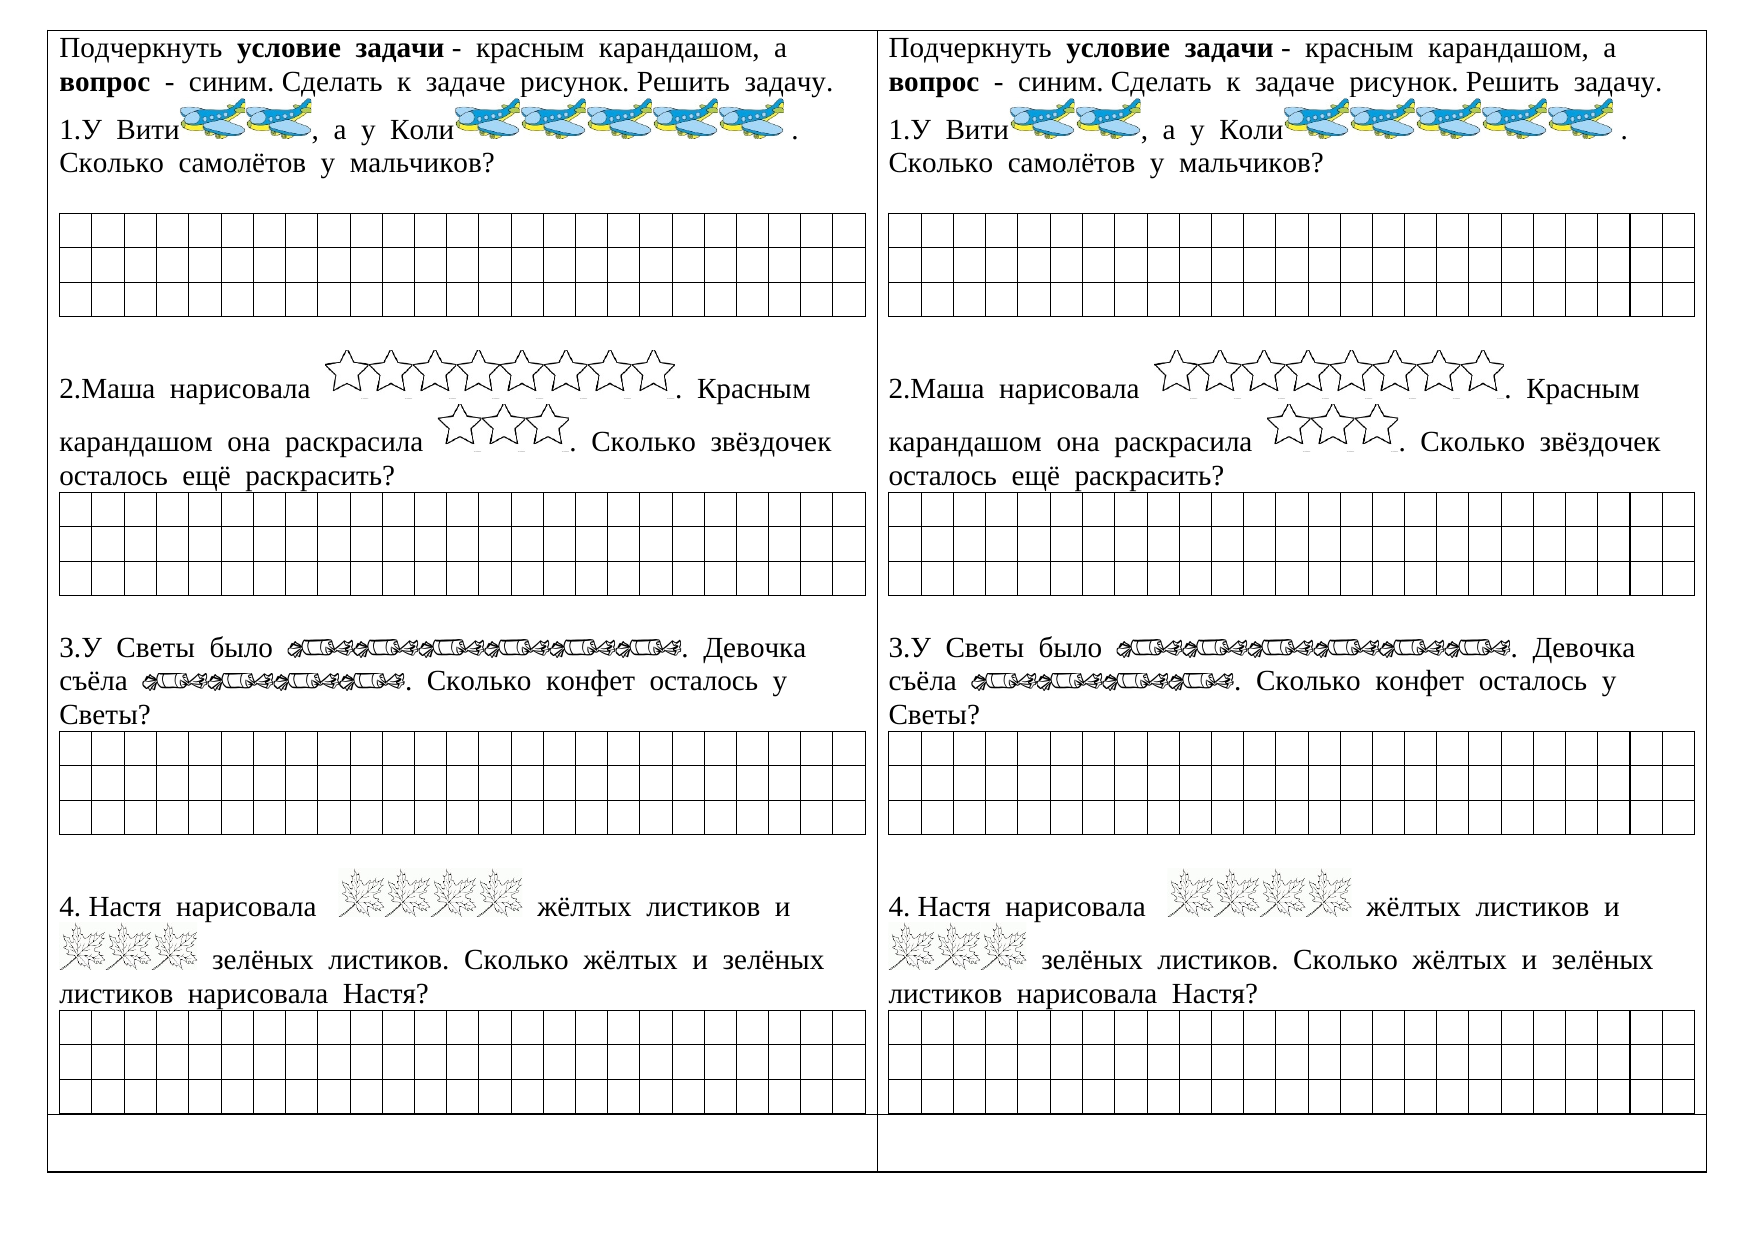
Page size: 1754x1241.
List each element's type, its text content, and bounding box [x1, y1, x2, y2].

table_cell [48, 1115, 877, 1171]
picture [1267, 404, 1399, 452]
picture [287, 639, 682, 658]
picture [59, 922, 198, 970]
picture [142, 673, 405, 691]
picture [1283, 97, 1614, 139]
picture [179, 97, 312, 139]
picture [1154, 350, 1504, 399]
picture [1167, 868, 1352, 917]
picture [437, 404, 569, 452]
picture [971, 673, 1234, 691]
picture [338, 868, 523, 917]
picture [888, 922, 1027, 970]
picture [1116, 639, 1511, 658]
picture [325, 350, 675, 399]
table_cell [878, 1115, 1706, 1171]
picture [1008, 97, 1141, 139]
picture [454, 97, 784, 139]
table_header Подчеркнуть условие задачи - красным карандашом, а вопрос - синим. Сделать к задаче рисунок. Решить задачу. 1.У Вити, а у Коли . Сколько самолётов у мальчиков? 2.Маша нарисовала . Красным карандашом она раскрасила . Сколько звёздочек осталось ещё раскрасить? 3.У Светы было . Девочка съёла . Сколько конфет осталось у Светы? 4. Настя нарисовала жёлтых листиков и зелёных листиков. Сколько жёлтых и зелёных листиков нарисовала Настя? [48, 31, 877, 1114]
table_header Подчеркнуть условие задачи - красным карандашом, а вопрос - синим. Сделать к задаче рисунок. Решить задачу. 1.У Вити, а у Коли . Сколько самолётов у мальчиков? 2.Маша нарисовала . Красным карандашом она раскрасила . Сколько звёздочек осталось ещё раскрасить? 3.У Светы было . Девочка съёла . Сколько конфет осталось у Светы? 4. Настя нарисовала жёлтых листиков и зелёных листиков. Сколько жёлтых и зелёных листиков нарисовала Настя? [878, 31, 1706, 1114]
